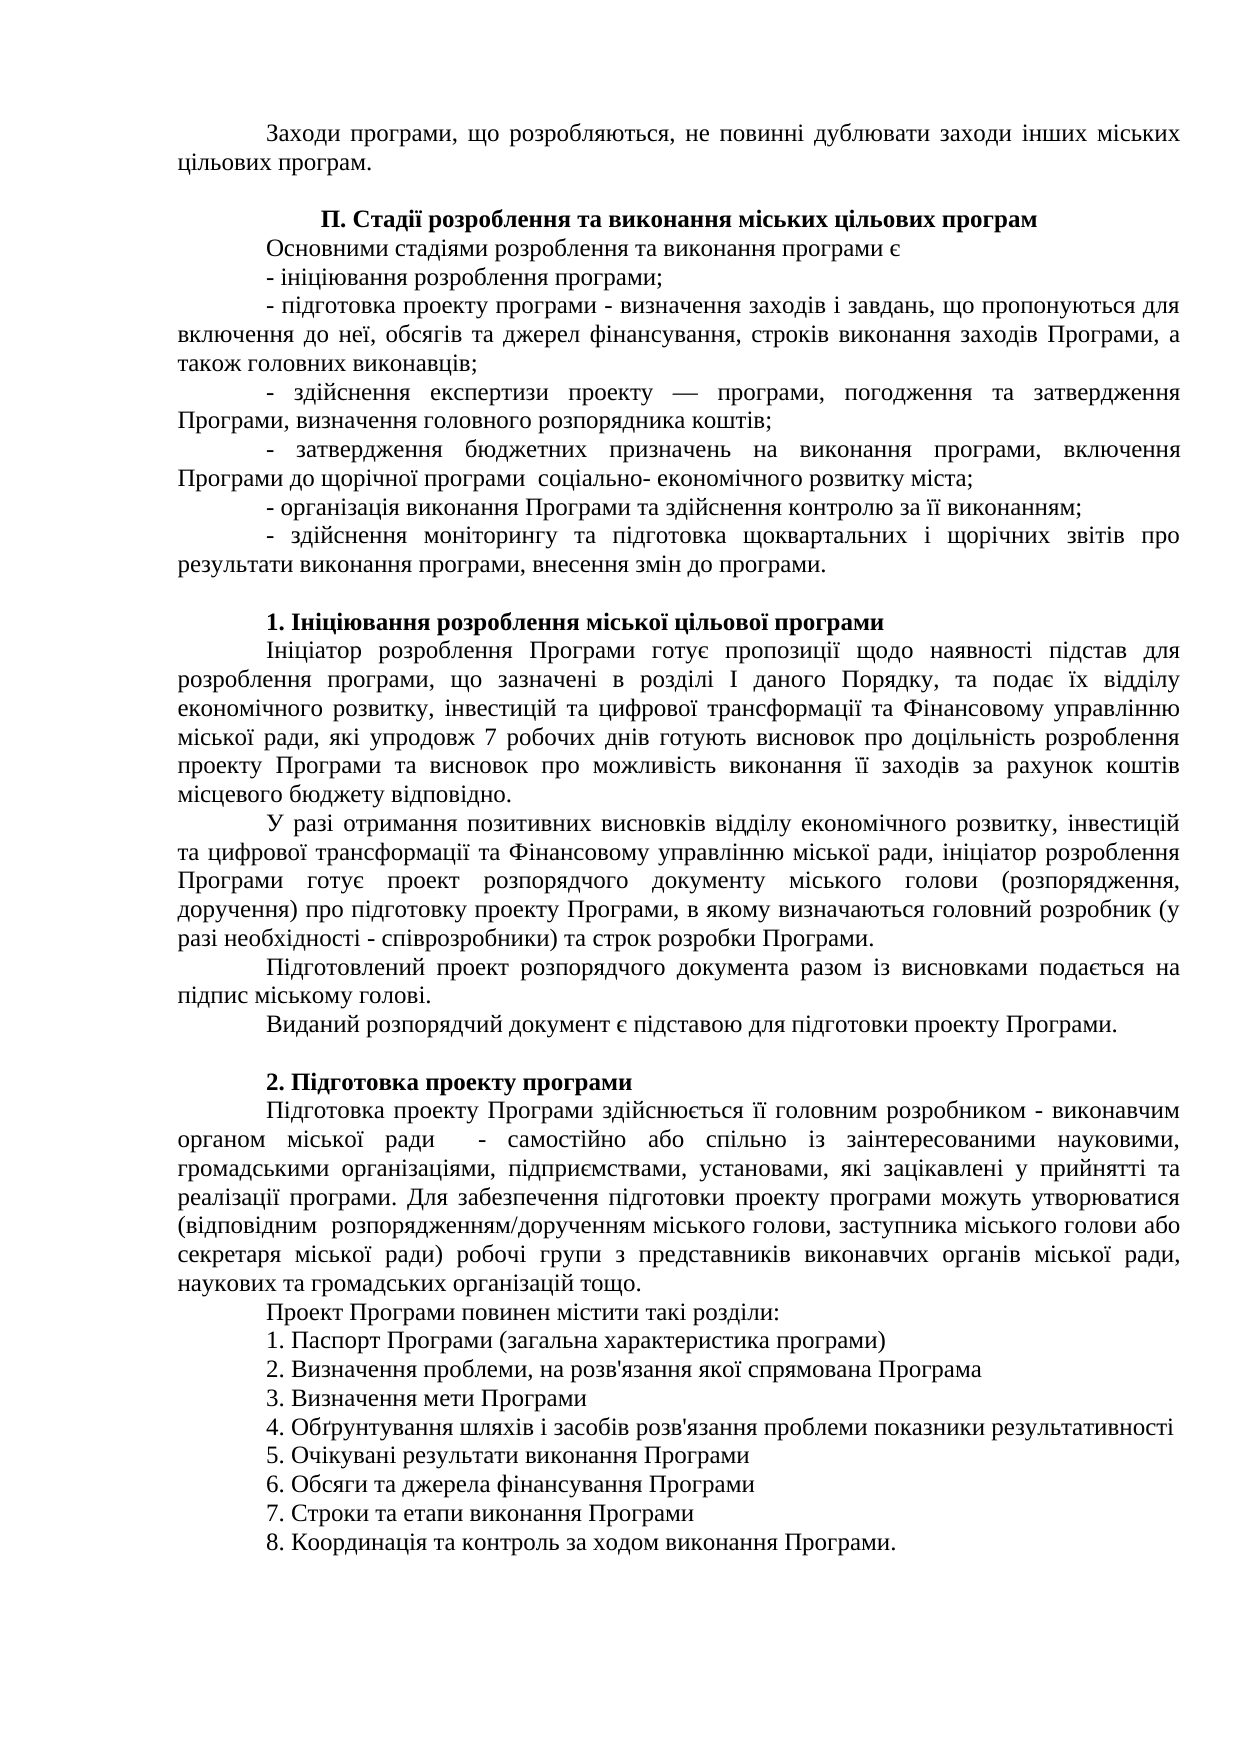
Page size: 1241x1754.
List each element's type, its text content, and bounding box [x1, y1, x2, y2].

text Основними стадіями розроблення та виконання програми є [177, 233, 1181, 262]
text 2. Визначення проблеми, на розв'язання якої спрямована Програма [177, 1354, 1181, 1383]
text У разі отримання позитивних висновків відділу економічного розвитку, інвестицій та цифрової трансформації та Фінансовому управлінню міської ради, ініціатор розроблення Програми готує проект розпорядчого документу міського голови (розпорядження, доручення) про підготовку проекту Програми, в якому визначаються головний розробник (у разі необхідності - співрозробники) та строк розробки Програми. [177, 808, 1181, 952]
text П. Стадії розроблення та виконання міських цільових програм [177, 204, 1181, 233]
text 7. Строки та етапи виконання Програми [177, 1498, 1181, 1527]
text 1. Ініціювання розроблення міської цільової програми [177, 607, 1181, 636]
text 5. Очікувані результати виконання Програми [177, 1441, 1181, 1469]
text - організація виконання Програми та здійснення контролю за її виконанням; [177, 492, 1181, 521]
text - здійснення експертизи проекту — програми, погодження та затвердження Програми, визначення головного розпорядника коштів; [177, 377, 1181, 434]
text - затвердження бюджетних призначень на виконання програми, включення Програми до щорічної програми соціально- економічного розвитку міста; [177, 434, 1181, 492]
text Виданий розпорядчий документ є підставою для підготовки проекту Програми. [177, 1009, 1181, 1038]
text Проект Програми повинен містити такі розділи: [177, 1297, 1181, 1326]
text - ініціювання розроблення програми; [177, 262, 1181, 291]
text 3. Визначення мети Програми [177, 1383, 1181, 1412]
text Заходи програми, що розробляються, не повинні дублювати заходи інших міських цільових програм. [177, 118, 1181, 176]
text Ініціатор розроблення Програми готує пропозиції щодо наявності підстав для розроблення програми, що зазначені в розділі І даного Порядку, та подає їх відділу економічного розвитку, інвестицій та цифрової трансформації та Фінансовому управлінню міської ради, які упродовж 7 робочих днів готують висновок про доцільність розроблення проекту Програми та висновок про можливість виконання її заходів за рахунок коштів місцевого бюджету відповідно. [177, 636, 1181, 808]
text - здійснення моніторингу та підготовка щоквартальних і щорічних звітів про результати виконання програми, внесення змін до програми. [177, 521, 1181, 578]
text 4. Обґрунтування шляхів і засобів розв'язання проблеми показники результативності [177, 1412, 1181, 1441]
text Підготовлений проект розпорядчого документа разом із висновками подається на підпис міському голові. [177, 952, 1181, 1009]
text 6. Обсяги та джерела фінансування Програми [177, 1469, 1181, 1498]
text 2. Підготовка проекту програми [177, 1067, 1181, 1096]
text Підготовка проекту Програми здійснюється її головним розробником - виконавчим органом міської ради - самостійно або спільно із заінтересованими науковими, громадськими організаціями, підприємствами, установами, які зацікавлені у прийнятті та реалізації програми. Для забезпечення підготовки проекту програми можуть утворюватися (відповідним розпорядженням/дорученням міського голови, заступника міського голови або секретаря міської ради) робочі групи з представників виконавчих органів міської ради, наукових та громадських організацій тощо. [177, 1096, 1181, 1297]
text 1. Паспорт Програми (загальна характеристика програми) [177, 1326, 1181, 1354]
text - підготовка проекту програми - визначення заходів і завдань, що пропонуються для включення до неї, обсягів та джерел фінансування, строків виконання заходів Програми, а також головних виконавців; [177, 291, 1181, 377]
text 8. Координація та контроль за ходом виконання Програми. [177, 1527, 1181, 1556]
